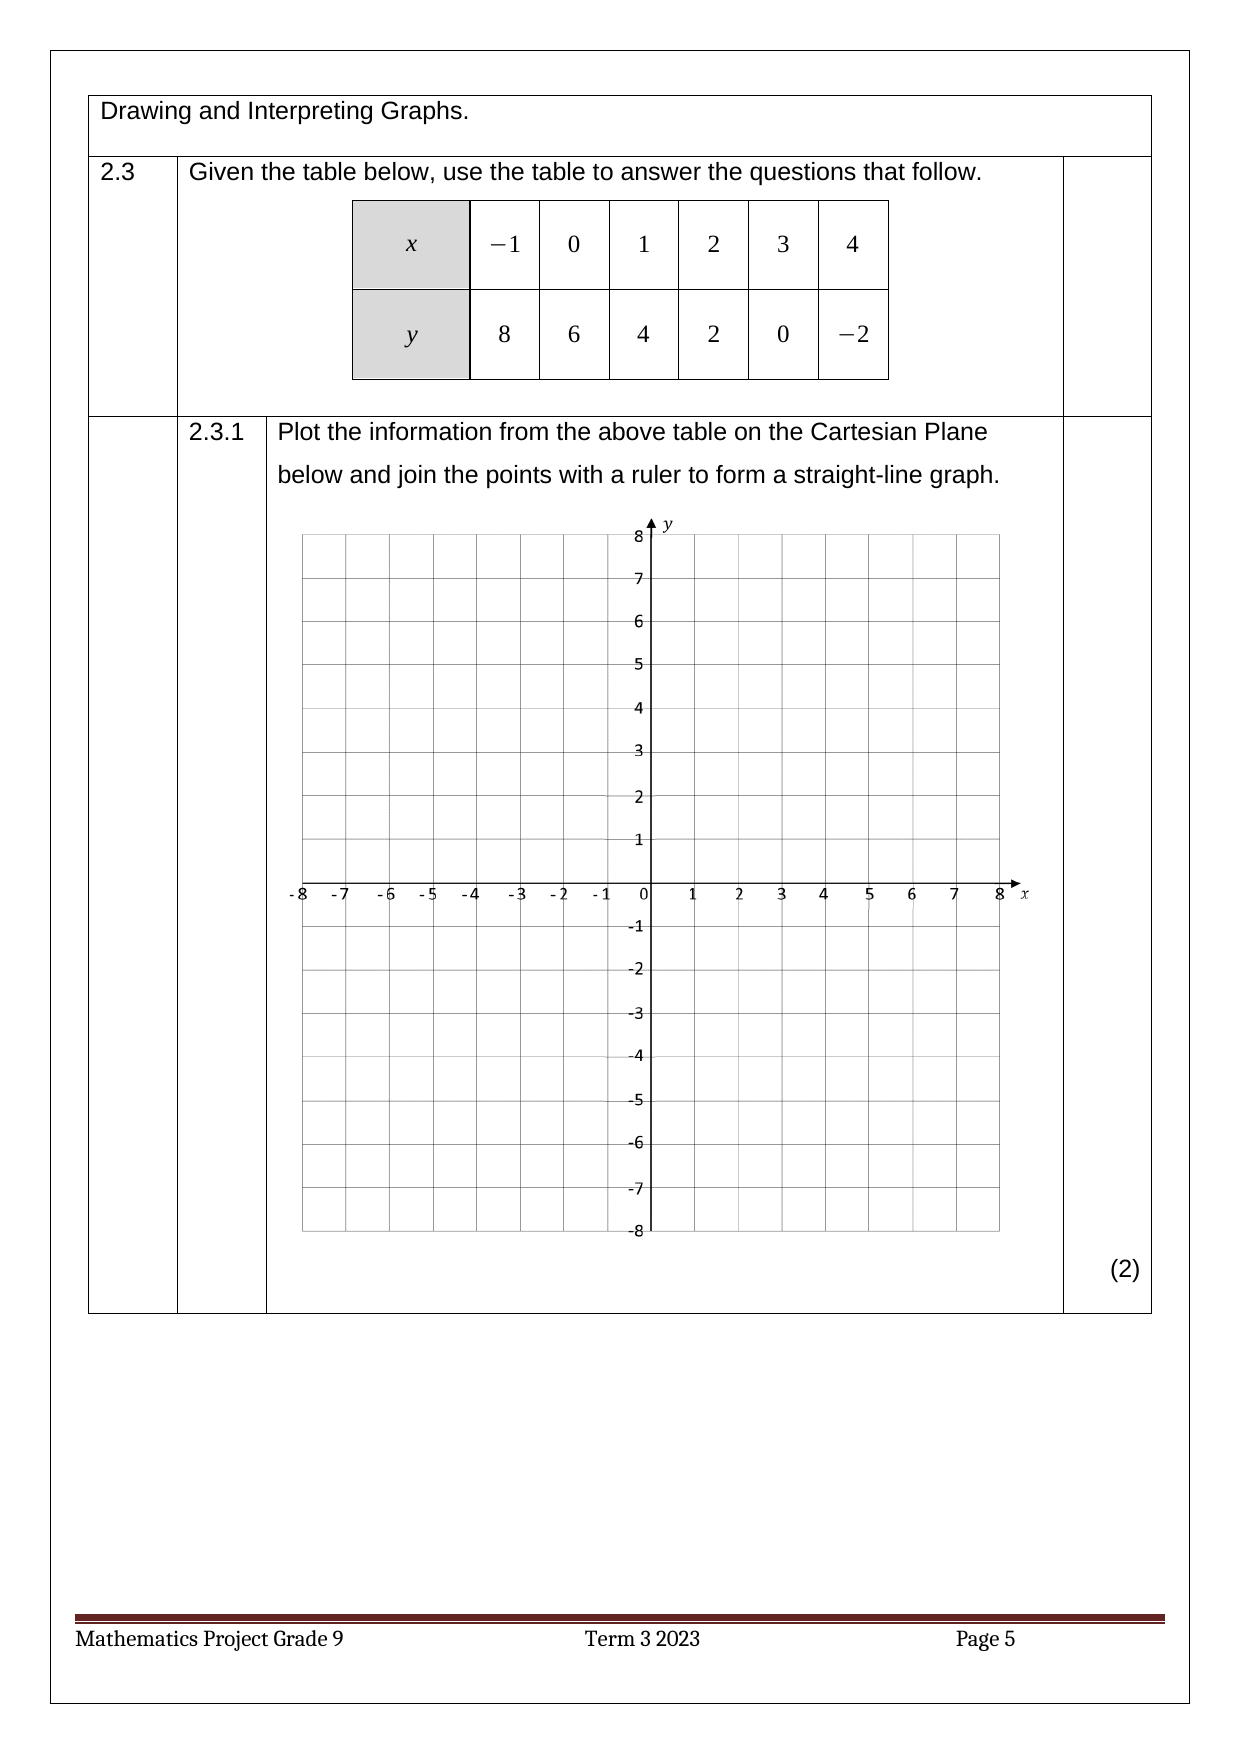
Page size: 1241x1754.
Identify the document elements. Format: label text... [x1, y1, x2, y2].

table_cell [1064, 157, 1151, 416]
table_cell [89, 417, 177, 1313]
picture [277, 502, 1043, 1257]
table_cell (2) [1064, 417, 1151, 1313]
table_cell Given the table below, use the table to answer the questions that follow. [178, 157, 1063, 416]
table_cell Plot the information from the above table on the Cartesian Plane below and join the points with a ruler to form a straight-line graph. [267, 417, 1063, 1313]
table_cell 2.3.1 [178, 417, 266, 1313]
table_header Drawing and Interpreting Graphs. [89, 96, 1151, 156]
table_cell 2.3 [89, 157, 177, 416]
